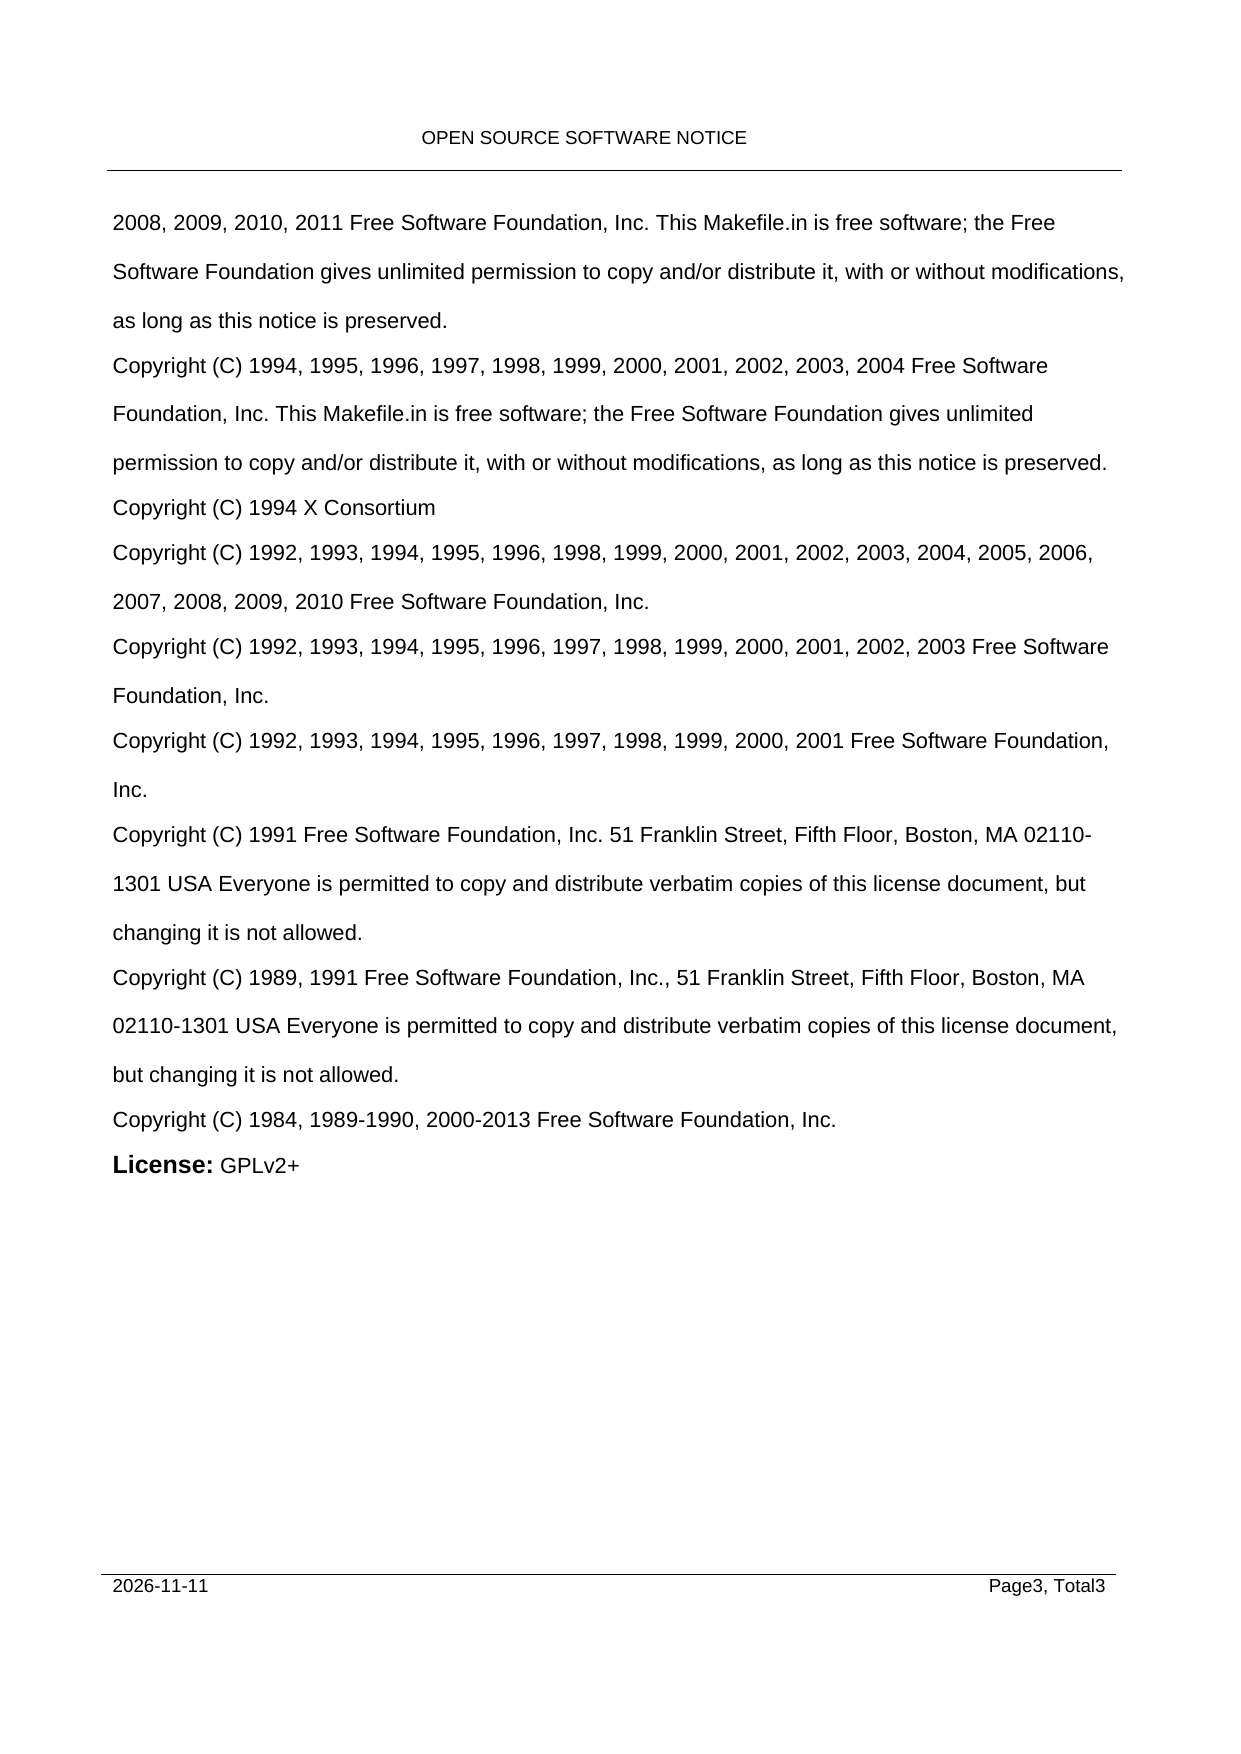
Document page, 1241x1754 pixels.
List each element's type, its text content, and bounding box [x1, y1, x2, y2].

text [112, 206, 1128, 336]
text License: GPLv2+ [112, 1148, 1128, 1181]
text Copyright (C) 1984, 1989-1990, 2000-2013 Free Software Foundation, Inc. [112, 1103, 1128, 1136]
text Copyright (C) 1994, 1995, 1996, 1997, 1998, 1999, 2000, 2001, 2002, 2003, 2004 Free Software Foundation, Inc. This Makefile.in is free software; the Free Software Foundation gives unlimited permission to copy and/or distribute it, with or without modifications, as long as this notice is preserved. [112, 349, 1128, 479]
text Copyright (C) 1992, 1993, 1994, 1995, 1996, 1997, 1998, 1999, 2000, 2001 Free Software Foundation, Inc. [112, 724, 1128, 806]
text Copyright (C) 1992, 1993, 1994, 1995, 1996, 1997, 1998, 1999, 2000, 2001, 2002, 2003 Free Software Foundation, Inc. [112, 631, 1128, 712]
text Copyright (C) 1992, 1993, 1994, 1995, 1996, 1998, 1999, 2000, 2001, 2002, 2003, 2004, 2005, 2006, 2007, 2008, 2009, 2010 Free Software Foundation, Inc. [112, 537, 1128, 618]
text Copyright (C) 1994 X Consortium [112, 492, 1128, 524]
text Copyright (C) 1989, 1991 Free Software Foundation, Inc., 51 Franklin Street, Fifth Floor, Boston, MA 02110-1301 USA Everyone is permitted to copy and distribute verbatim copies of this license document, but changing it is not allowed. [112, 961, 1128, 1091]
text Copyright (C) 1991 Free Software Foundation, Inc. 51 Franklin Street, Fifth Floor, Boston, MA 02110-1301 USA Everyone is permitted to copy and distribute verbatim copies of this license document, but changing it is not allowed. [112, 818, 1128, 948]
